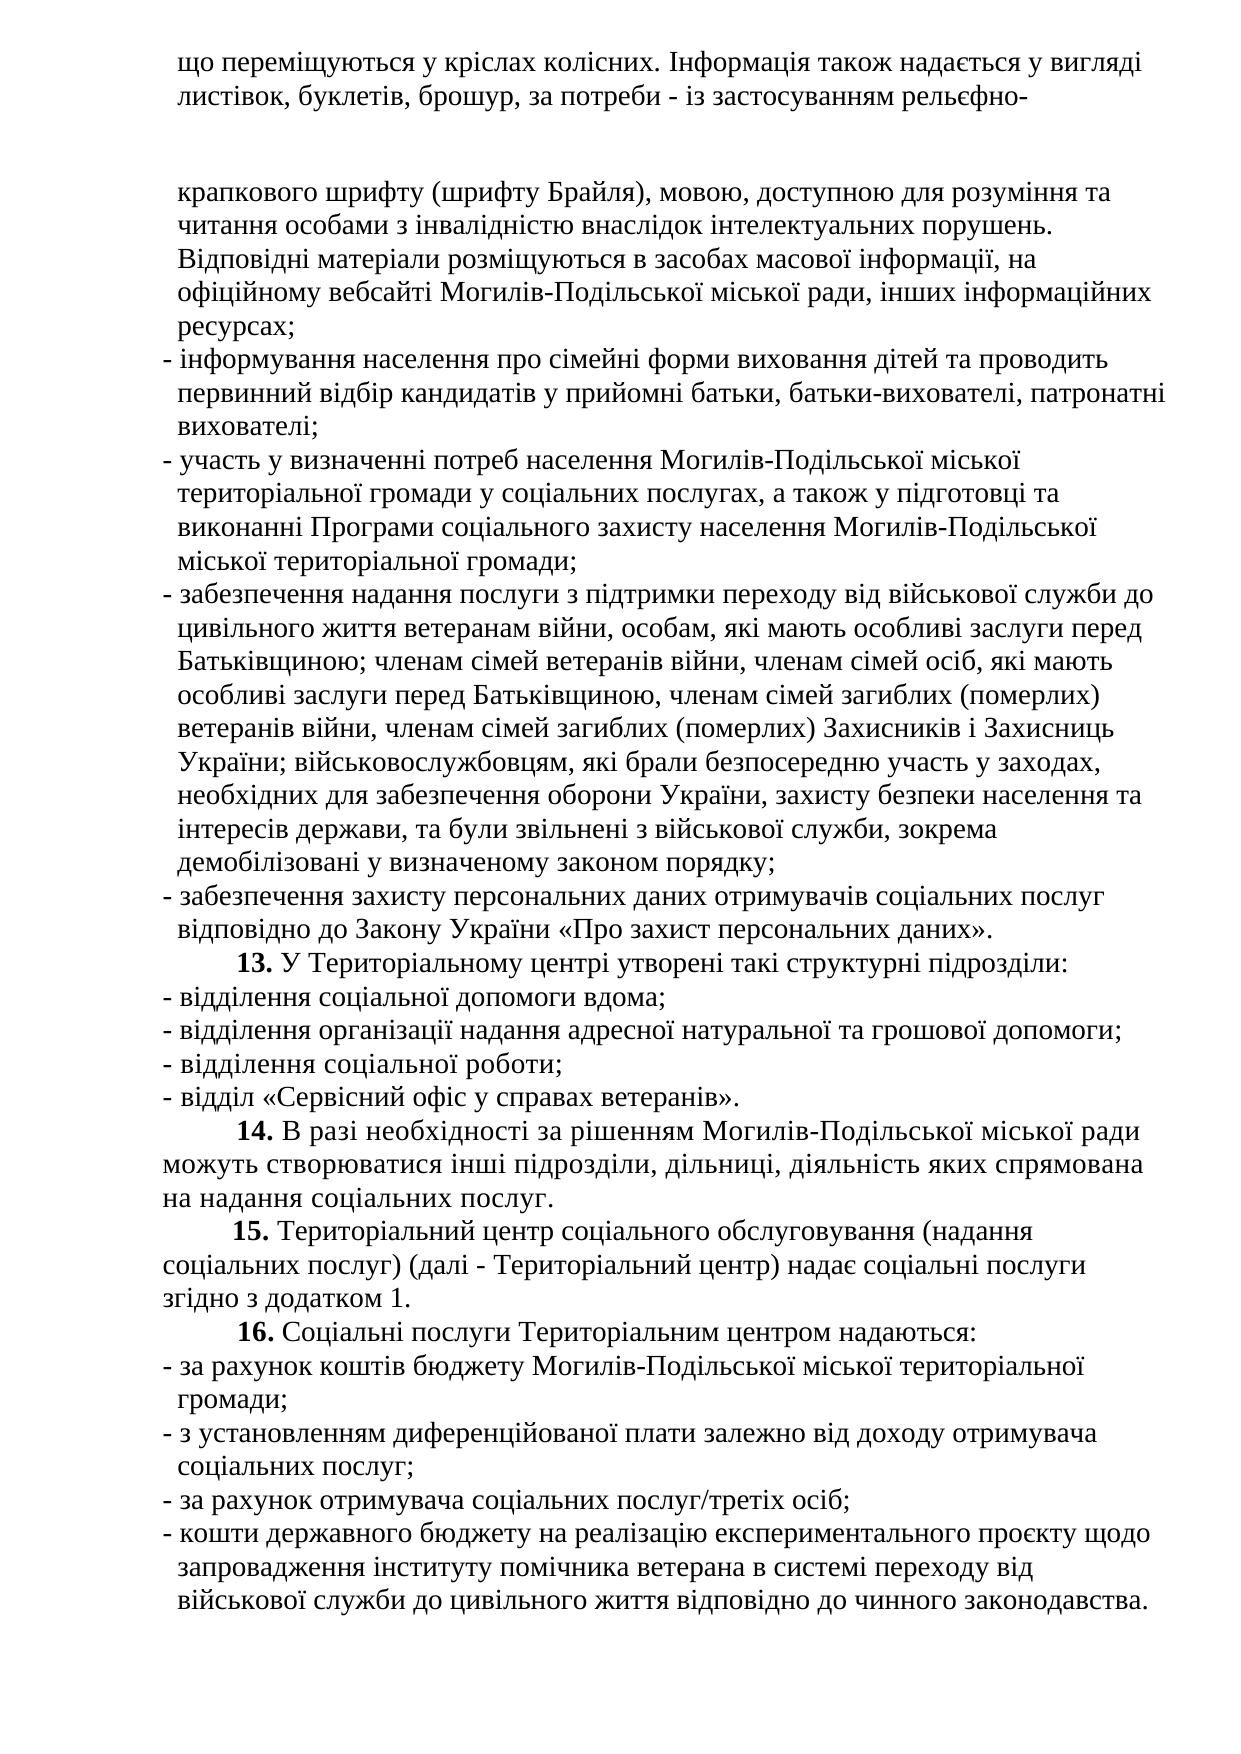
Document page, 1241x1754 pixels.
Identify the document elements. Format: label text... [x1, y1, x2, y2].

text виконанні Програми соціального захисту населення Могилів-Подільської [162, 509, 1167, 543]
text відповідно до Закону України «Про захист персональних даних». [162, 912, 1167, 945]
text - забезпечення захисту персональних даних отримувачів соціальних послуг [162, 878, 1167, 912]
text демобілізовані у визначеному законом порядку; [162, 844, 1167, 878]
text крапкового шрифту (шрифту Брайля), мовою, доступною для розуміння та [162, 174, 1167, 207]
text що переміщуються у кріслах колісних. Інформація також надається у вигляді [162, 44, 1167, 78]
text - відділення соціальної роботи; [162, 1046, 1167, 1079]
text соціальних послуг; [162, 1448, 1167, 1482]
text особливі заслуги перед Батьківщиною, членам сімей загиблих (померлих) [162, 677, 1167, 710]
text - відділ «Сервісний офіс у справах ветеранів». [162, 1079, 1167, 1113]
text ветеранів війни, членам сімей загиблих (померлих) Захисників і Захисниць [162, 710, 1167, 744]
text первинний відбір кандидатів у прийомні батьки, батьки-вихователі, патронатні [162, 375, 1167, 408]
text міської територіальної громади; [162, 543, 1167, 576]
text України; військовослужбовцям, які брали безпосередню участь у заходах, [162, 744, 1167, 777]
text інтересів держави, та були звільнені з військової служби, зокрема [162, 811, 1167, 844]
text - забезпечення надання послуги з підтримки переходу від військової служби до [162, 576, 1167, 610]
text - відділення соціальної допомоги вдома; [162, 979, 1167, 1012]
text вихователі; [162, 408, 1167, 442]
text - кошти державного бюджету на реалізацію експериментального проєкту щодо [162, 1515, 1167, 1549]
text військової служби до цивільного життя відповідно до чинного законодавства. [162, 1582, 1167, 1616]
text ресурсах; [162, 308, 1167, 341]
text 16. Соціальні послуги Територіальним центром надаються: [162, 1314, 1167, 1348]
text - з установленням диференційованої плати залежно від доходу отримувача [162, 1415, 1167, 1448]
text цивільного життя ветеранам війни, особам, які мають особливі заслуги перед [162, 610, 1167, 643]
text - інформування населення про сімейні форми виховання дітей та проводить [162, 341, 1167, 375]
text офіційному вебсайті Могилів-Подільської міської ради, інших інформаційних [162, 274, 1167, 308]
text необхідних для забезпечення оборони України, захисту безпеки населення та [162, 777, 1167, 811]
text громади; [162, 1381, 1167, 1415]
text листівок, буклетів, брошур, за потреби - із застосуванням рельєфно- [162, 78, 1167, 111]
text 14. В разі необхідності за рішенням Могилів-Подільської міської ради можуть створюватися інші підрозділи, дільниці, діяльність яких спрямована на надання соціальних послуг. [162, 1113, 1167, 1213]
text - за рахунок коштів бюджету Могилів-Подільської міської територіальної [162, 1348, 1167, 1381]
text запровадження інституту помічника ветерана в системі переходу від [162, 1549, 1167, 1582]
text Батьківщиною; членам сімей ветеранів війни, членам сімей осіб, які мають [162, 643, 1167, 677]
text 13. У Територіальному центрі утворені такі структурні підрозділи: [162, 945, 1167, 979]
text - участь у визначенні потреб населення Могилів-Подільської міської [162, 442, 1167, 476]
text територіальної громади у соціальних послугах, а також у підготовці та [162, 476, 1167, 509]
text - відділення організації надання адресної натуральної та грошової допомоги; [162, 1012, 1167, 1046]
text 15. Територіальний центр соціального обслуговування (надання соціальних послуг) (далі - Територіальний центр) надає соціальні послуги згідно з додатком 1. [162, 1213, 1167, 1314]
text - за рахунок отримувача соціальних послуг/третіх осіб; [162, 1482, 1167, 1515]
text читання особами з інвалідністю внаслідок інтелектуальних порушень. [162, 207, 1167, 241]
text Відповідні матеріали розміщуються в засобах масової інформації, на [162, 241, 1167, 274]
